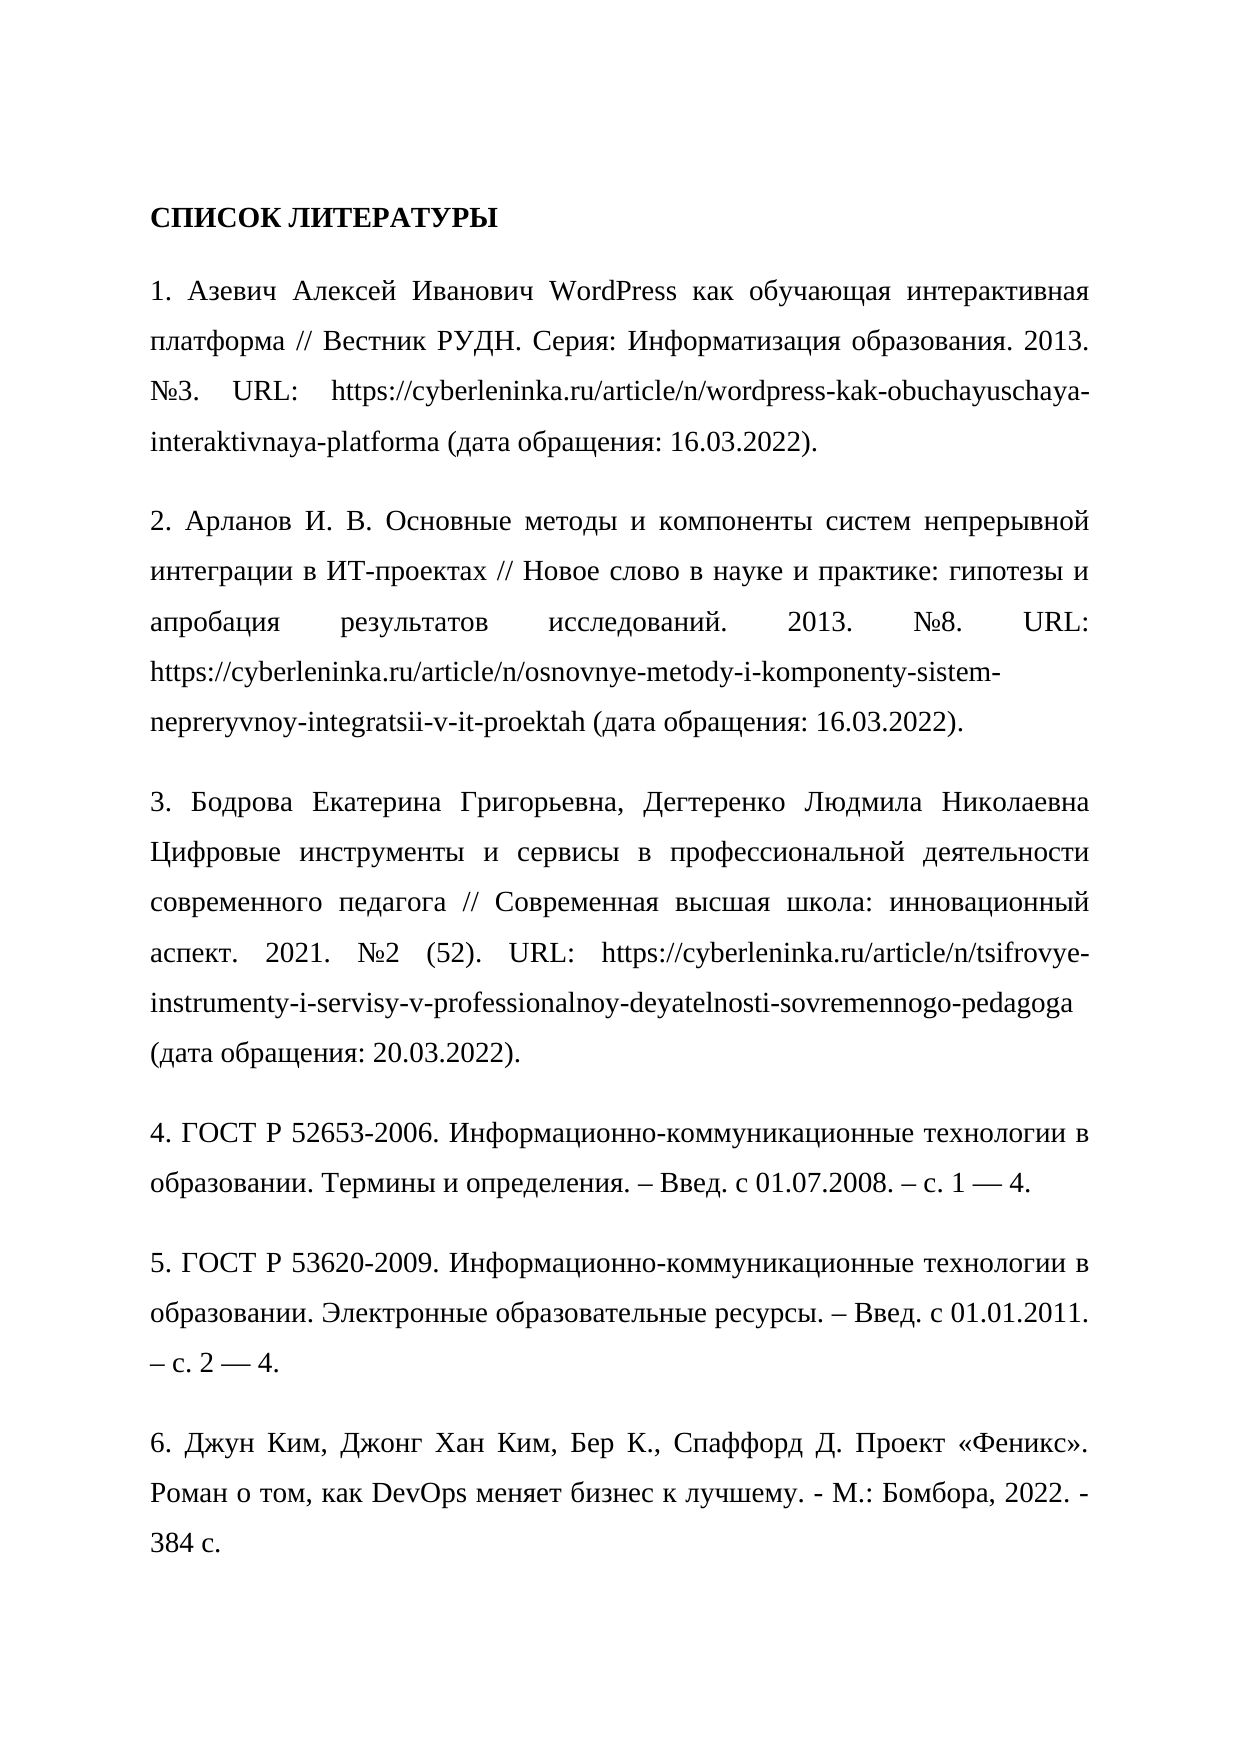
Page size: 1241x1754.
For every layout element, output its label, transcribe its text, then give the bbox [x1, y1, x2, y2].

text 5. ГОСТ Р 53620-2009. Информационно-коммуникационные технологии в образовании. Электронные образовательные ресурсы. – Введ. с 01.01.2011. – с. 2 — 4. [150, 1245, 1090, 1379]
text 2. Арланов И. В. Основные методы и компоненты систем непрерывной интеграции в ИТ-проектах // Новое слово в науке и практике: гипотезы и апробация результатов исследований. 2013. №8. URL: https://cyberleninka.ru/article/n/osnovnye-metody-i-komponenty-sistem-nepreryvnoy-integratsii-v-it-proektah (дата обращения: 16.03.2022). [150, 503, 1090, 738]
text 4. ГОСТ Р 52653-2006. Информационно-коммуникационные технологии в образовании. Термины и определения. – Введ. с 01.07.2008. – с. 1 — 4. [150, 1115, 1090, 1199]
text 3. Бодрова Екатерина Григорьевна, Дегтеренко Людмила Николаевна Цифровые инструменты и сервисы в профессиональной деятельности современного педагога // Современная высшая школа: инновационный аспект. 2021. №2 (52). URL: https://cyberleninka.ru/article/n/tsifrovye-instrumenty-i-servisy-v-professionalnoy-deyatelnosti-sovremennogo-pedagoga (дата обращения: 20.03.2022). [150, 784, 1090, 1069]
text 6. Джун Ким, Джонг Хан Ким, Бер К., Спаффорд Д. Проект «Феникс». Роман о том, как DevOps меняет бизнес к лучшему. - М.: Бомбора, 2022. - 384 с. [150, 1425, 1090, 1559]
text 1. Азевич Алексей Иванович WordPress как обучающая интерактивная платформа // Вестник РУДН. Серия: Информатизация образования. 2013. №3. URL: https://cyberleninka.ru/article/n/wordpress-kak-obuchayuschaya-interaktivnaya-platforma (дата обращения: 16.03.2022). [150, 273, 1090, 457]
subtitle СПИСОК ЛИТЕРАТУРЫ [150, 200, 1090, 233]
